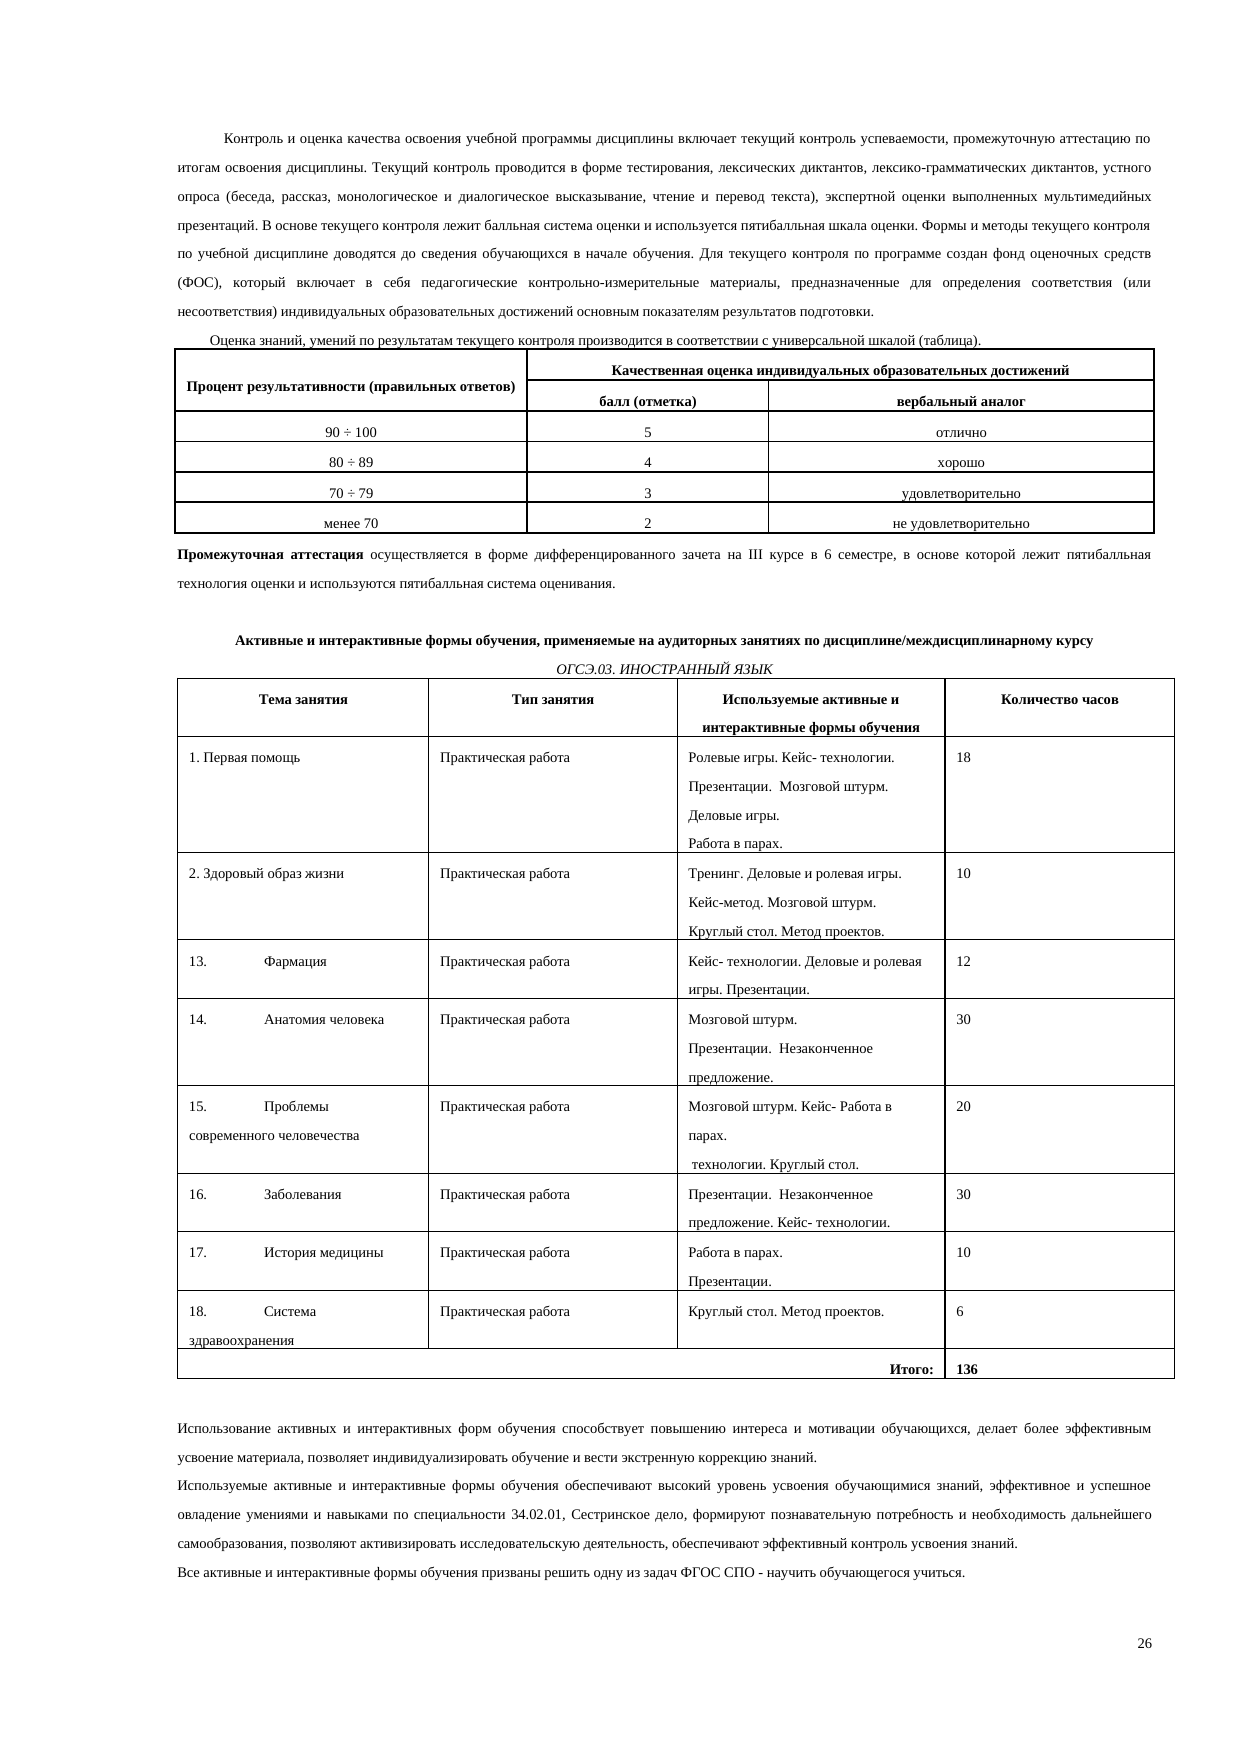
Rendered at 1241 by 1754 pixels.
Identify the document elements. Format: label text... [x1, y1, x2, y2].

table_cell Практическая работа [429, 1086, 677, 1172]
table_cell Фармация [178, 940, 428, 998]
table_header Тема занятия [178, 679, 428, 736]
table_cell Практическая работа [429, 737, 677, 852]
text Используемые активные и интерактивные формы обучения обеспечивают высокий уровень усвоения обучающимися знаний, эффективное и успешное овладение умениями и навыками по специальности 34.02.01, Сестринское дело, формируют познавательную потребность и необходимость дальнейшего самообразования, позволяют активизировать исследовательскую деятельность, обеспечивают эффективный контроль усвоения знаний. [177, 1465, 1152, 1551]
table_cell 3 [528, 473, 768, 501]
table_cell Практическая работа [429, 1232, 677, 1289]
table_cell вербальный аналог [769, 381, 1153, 410]
table_cell Практическая работа [429, 940, 677, 998]
table_cell Итого: [178, 1349, 944, 1378]
table_cell 5 [528, 412, 768, 441]
text Все активные и интерактивные формы обучения призваны решить одну из задач ФГОС СПО - научить обучающегося учиться. [177, 1551, 1152, 1580]
table_cell удовлетворительно [769, 473, 1153, 501]
table_cell 2. Здоровый образ жизни [178, 853, 428, 939]
table_cell 18 [946, 737, 1174, 852]
text Промежуточная аттестация осуществляется в форме дифференцированного зачета на III курсе в 6 семестре, в основе которой лежит пятибалльная технология оценки и используются пятибалльная система оценивания. [177, 534, 1152, 591]
table_cell 90 ÷ 100 [176, 412, 526, 441]
table_cell 30 [946, 999, 1174, 1085]
table_cell Анатомия человека [178, 999, 428, 1085]
table_header Процент результативности (правильных ответов) [176, 350, 526, 410]
table_cell Практическая работа [429, 999, 677, 1085]
table_cell отлично [769, 412, 1153, 441]
table_cell 4 [528, 442, 768, 471]
table_cell Работа в парах. Презентации. [678, 1232, 944, 1289]
table_cell не удовлетворительно [769, 503, 1153, 532]
table_cell Практическая работа [429, 1291, 677, 1348]
table_cell 10 [946, 1232, 1174, 1289]
text Оценка знаний, умений по результатам текущего контроля производится в соответствии с универсальной шкалой (таблица). [177, 319, 1152, 348]
text Активные и интерактивные формы обучения, применяемые на аудиторных занятиях по дисциплине/междисциплинарному курсу [177, 620, 1152, 649]
table_cell Мозговой штурм. Презентации. Незаконченное предложение. [678, 999, 944, 1085]
table_cell Тренинг. Деловые и ролевая игры. Кейс-метод. Мозговой штурм. Круглый стол. Метод проектов. [678, 853, 944, 939]
text Использование активных и интерактивных форм обучения способствует повышению интереса и мотивации обучающихся, делает более эффективным усвоение материала, позволяет индивидуализировать обучение и вести экстренную коррекцию знаний. [177, 1408, 1152, 1465]
table_cell Кейс- технологии. Деловые и ролевая игры. Презентации. [678, 940, 944, 998]
table_cell 1. Первая помощь [178, 737, 428, 852]
text Контроль и оценка качества освоения учебной программы дисциплины включает текущий контроль успеваемости, промежуточную аттестацию по итогам освоения дисциплины. Текущий контроль проводится в форме тестирования, лексических диктантов, лексико-грамматических диктантов, устного опроса (беседа, рассказ, монологическое и диалогическое высказывание, чтение и перевод текста), экспертной оценки выполненных мультимедийных презентаций. В основе текущего контроля лежит балльная система оценки и используется пятибалльная шкала оценки. Формы и методы текущего контроля по учебной дисциплине доводятся до сведения обучающихся в начале обучения. Для текущего контроля по программе создан фонд оценочных средств (ФОС), который включает в себя педагогические контрольно-измерительные материалы, предназначенные для определения соответствия (или несоответствия) индивидуальных образовательных достижений основным показателям результатов подготовки. [177, 118, 1152, 319]
table_cell Проблемы современного человечества [178, 1086, 428, 1172]
table_cell 6 [946, 1291, 1174, 1348]
table_cell Презентации. Незаконченное предложение. Кейс- технологии. [678, 1174, 944, 1231]
table_cell Ролевые игры. Кейс- технологии. Презентации. Мозговой штурм. Деловые игры. Работа в парах. [678, 737, 944, 852]
table_cell 12 [946, 940, 1174, 998]
table_cell История медицины [178, 1232, 428, 1289]
table_cell Мозговой штурм. Кейс- Работа в парах. технологии. Круглый стол. [678, 1086, 944, 1172]
table_cell Практическая работа [429, 853, 677, 939]
table_cell хорошо [769, 442, 1153, 471]
table_header Используемые активные и интерактивные формы обучения [678, 679, 944, 736]
table_cell 2 [528, 503, 768, 532]
text ОГСЭ.03. ИНОСТРАННЫЙ ЯЗЫК [177, 649, 1152, 677]
table_cell 80 ÷ 89 [176, 442, 526, 471]
table_cell Круглый стол. Метод проектов. [678, 1291, 944, 1348]
table_cell 30 [946, 1174, 1174, 1231]
table_cell Практическая работа [429, 1174, 677, 1231]
table_cell менее 70 [176, 503, 526, 532]
table_cell Заболевания [178, 1174, 428, 1231]
table_cell 10 [946, 853, 1174, 939]
table_cell 136 [946, 1349, 1174, 1378]
table_header Тип занятия [429, 679, 677, 736]
table_cell 70 ÷ 79 [176, 473, 526, 501]
table_cell балл (отметка) [528, 381, 768, 410]
table_header Качественная оценка индивидуальных образовательных достижений [528, 350, 1153, 379]
table_header Количество часов [946, 679, 1174, 736]
table_cell Система здравоохранения [178, 1291, 428, 1348]
table_cell 20 [946, 1086, 1174, 1172]
